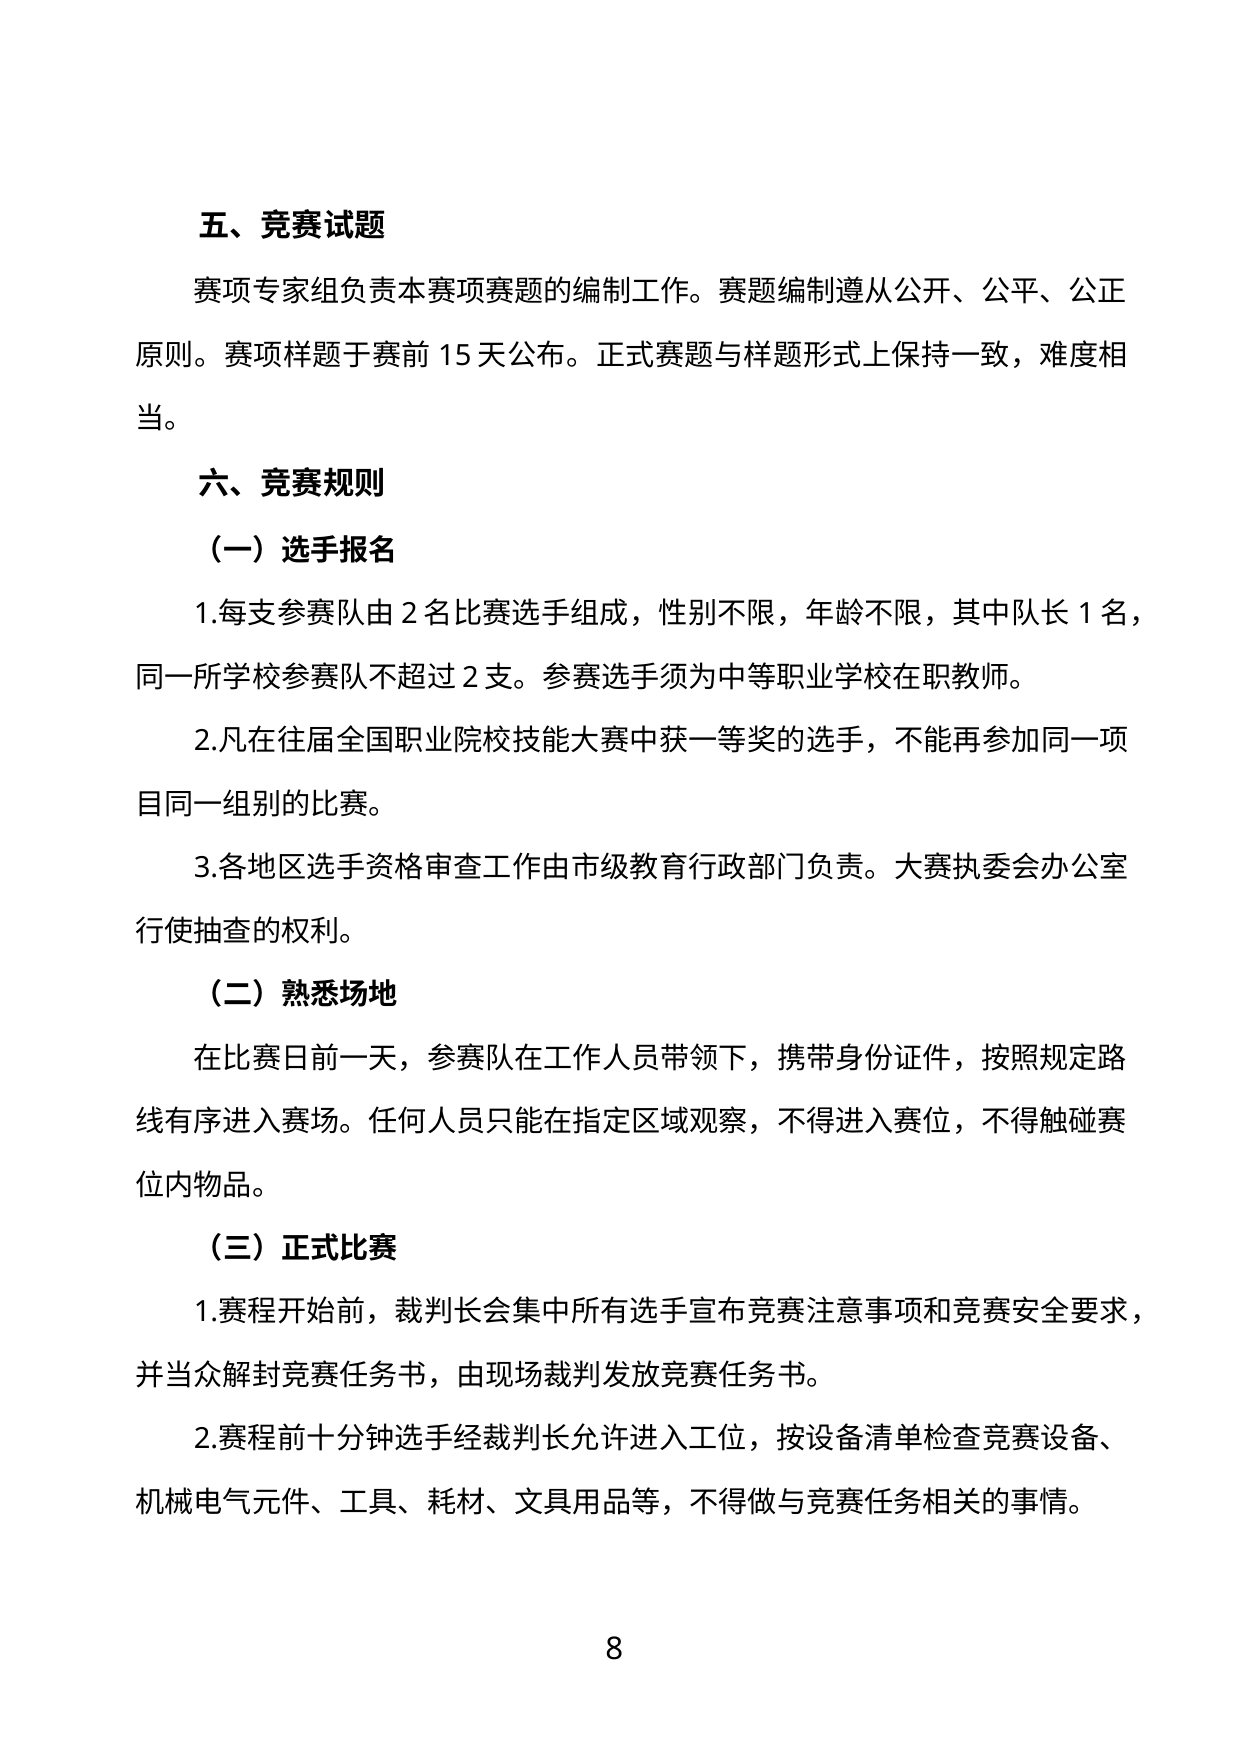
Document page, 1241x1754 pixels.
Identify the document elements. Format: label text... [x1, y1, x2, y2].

text 2.凡在往届全国职业院校技能大赛中获一等奖的选手，不能再参加同一项目同一组别的比赛。 [135, 717, 1130, 823]
text （一）选手报名 [135, 526, 1130, 568]
text 在比赛日前一天，参赛队在工作人员带领下，携带身份证件，按照规定路线有序进入赛场。任何人员只能在指定区域观察，不得进入赛位，不得触碰赛位内物品。 [135, 1034, 1130, 1203]
text （三）正式比赛 [135, 1224, 1130, 1267]
text 赛项专家组负责本赛项赛题的编制工作。赛题编制遵从公开、公平、公正原则。赛项样题于赛前15天公布。正式赛题与样题形式上保持一致，难度相当。 [135, 268, 1130, 437]
text 1.赛程开始前，裁判长会集中所有选手宣布竞赛注意事项和竞赛安全要求，并当众解封竞赛任务书，由现场裁判发放竞赛任务书。 [135, 1288, 1130, 1394]
text 3.各地区选手资格审查工作由市级教育行政部门负责。大赛执委会办公室行使抽查的权利。 [135, 844, 1130, 949]
text 2.赛程前十分钟选手经裁判长允许进入工位，按设备清单检查竞赛设备、机械电气元件、工具、耗材、文具用品等，不得做与竞赛任务相关的事情。 [135, 1415, 1130, 1521]
text 1.每支参赛队由2名比赛选手组成，性别不限，年龄不限，其中队长1名，同一所学校参赛队不超过2支。参赛选手须为中等职业学校在职教师。 [135, 590, 1130, 696]
subtitle 六、竞赛规则 [135, 458, 1130, 504]
subtitle 五、竞赛试题 [135, 200, 1130, 245]
text （二）熟悉场地 [135, 971, 1130, 1013]
